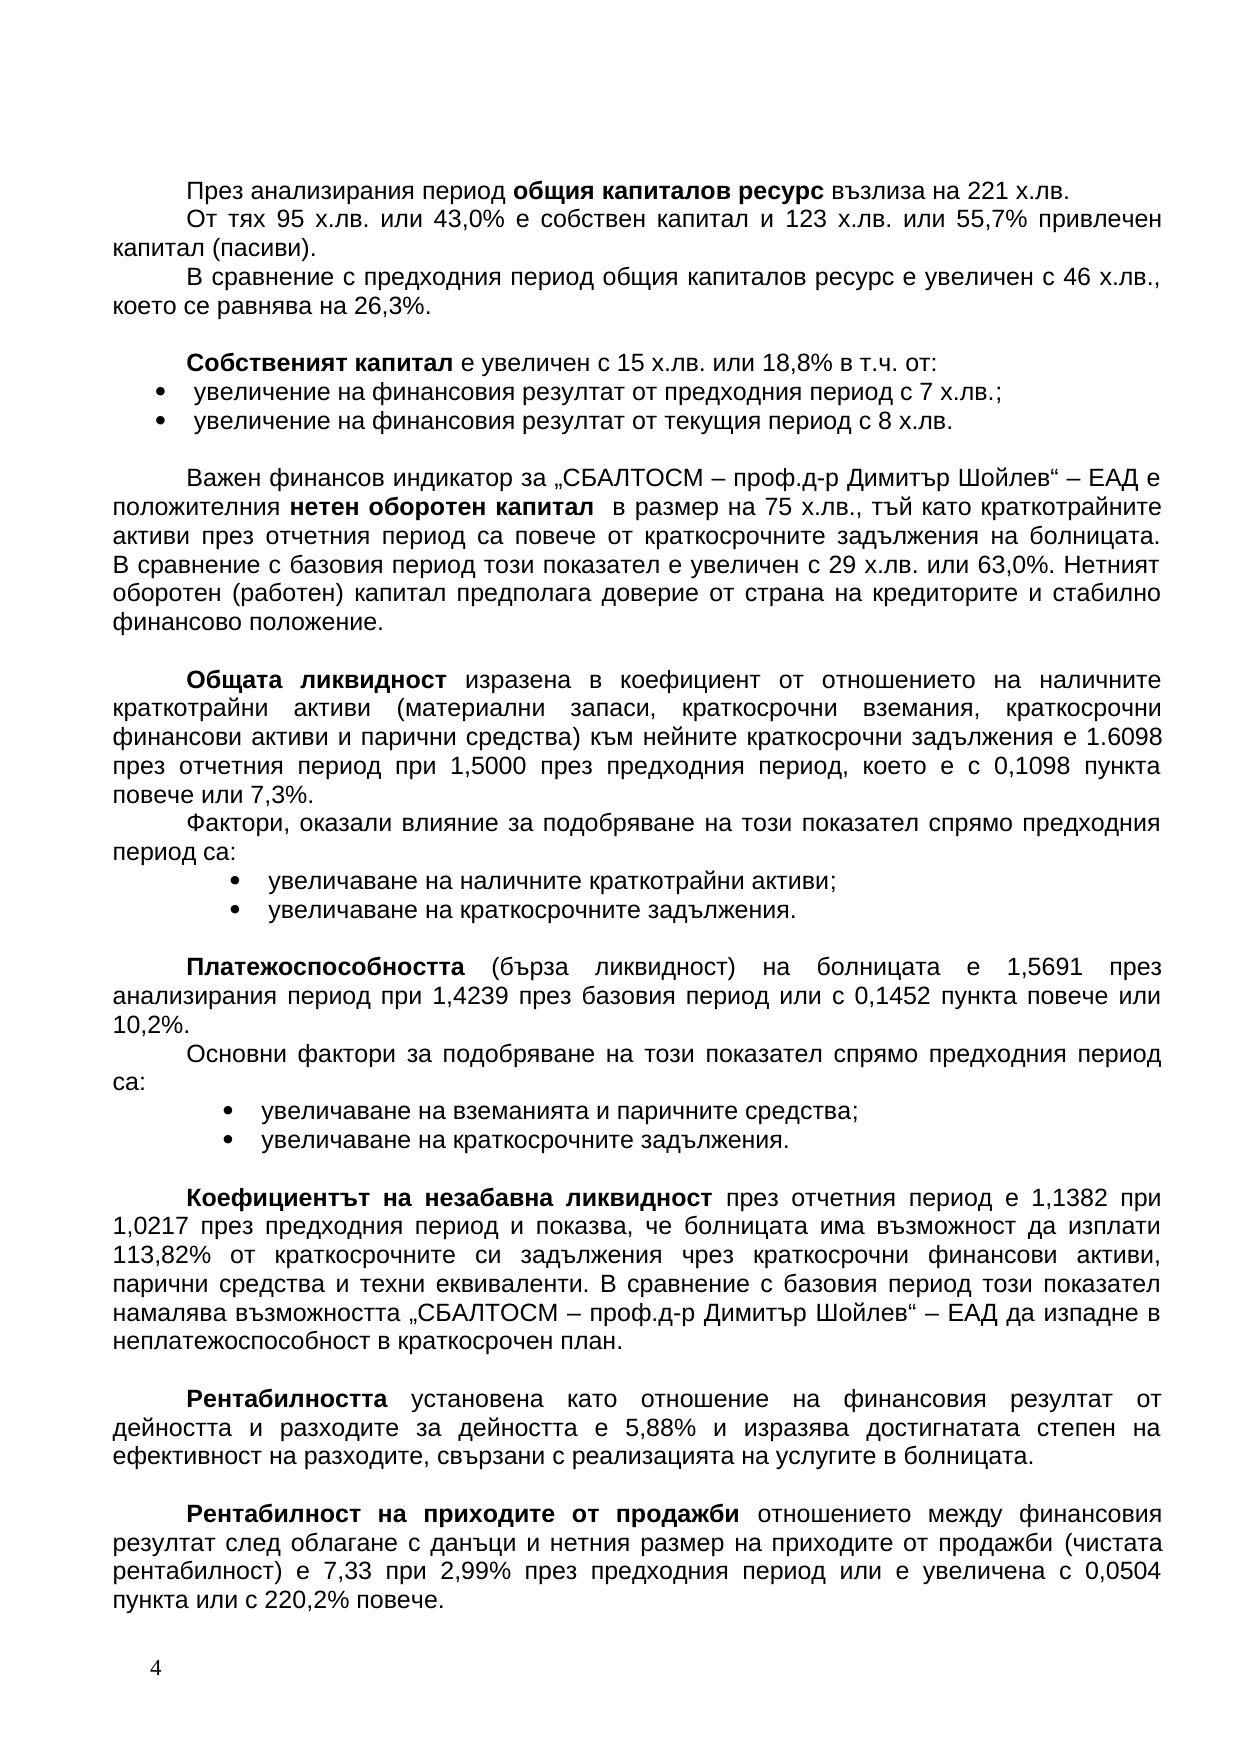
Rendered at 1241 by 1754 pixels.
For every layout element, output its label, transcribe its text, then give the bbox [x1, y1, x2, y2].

text От тях 95 х.лв. или 43,0% е собствен капитал и 123 х.лв. или 55,7% привлечен капитал (пасиви). [112, 204, 1162, 262]
list увеличаване на краткосрочните задължения. [224, 1125, 1162, 1154]
text Общата ликвидност изразена в коефициент от отношението на наличните краткотрайни активи (материални запаси, краткосрочни вземания, краткосрочни финансови активи и парични средства) към нейните краткосрочни задължения e 1.6098 през отчетния период при 1,5000 през предходния период, което е с 0,1098 пункта повече или 7,3%. [112, 664, 1162, 808]
text Коефициентът на незабавна ликвидност през отчетния период е 1,1382 при 1,0217 през предходния период и показва, че болницата има възможност да изплати 113,82% от краткосрочните си задължения чрез краткосрочни финансови активи, парични средства и техни еквиваленти. В сравнение с базовия период този показател намалява възможността „СБАЛТОСМ – проф.д-р Димитър Шойлев“ – ЕАД да изпадне в неплатежоспособност в краткосрочен план. [112, 1182, 1162, 1355]
text В сравнение с предходния период общия капиталов ресурс е увеличен с 46 х.лв., което се равнява на 26,3%. [112, 262, 1162, 319]
text Основни фактори за подобряване на този показател спрямо предходния период са: [112, 1038, 1162, 1096]
list увеличаване на наличните краткотрайни активи; [231, 866, 1162, 895]
list увеличение на финансовия резултат от текущия период с 8 х.лв. [156, 406, 1162, 434]
text Рентабилността установена като отношение на финансовия резултат от дейността и разходите за дейността е 5,88% и изразява достигнатата степен на ефективност на разходите, свързани с реализацията на услугите в болницата. [112, 1384, 1162, 1470]
list увеличение на финансовия резултат от предходния период с 7 х.лв.; [156, 377, 1162, 406]
text Собственият капитал е увеличен с 15 х.лв. или 18,8% в т.ч. от: [112, 348, 1162, 377]
text Фактори, оказали влияние за подобряване на този показател спрямо предходния период са: [112, 808, 1162, 866]
text Рентабилност на приходите от продажби отношението между финансовия резултат след облагане с данъци и нетния размер на приходите от продажби (чистата рентабилност) е 7,33 при 2,99% през предходния период или е увеличена с 0,0504 пункта или с 220,2% повече. [112, 1499, 1162, 1614]
text Важен финансов индикатор за „СБАЛТОСМ – проф.д-р Димитър Шойлев“ – ЕАД е положителния нетен оборотен капитал в размер на 75 х.лв., тъй като краткотрайните активи през отчетния период са повече от краткосрочните задължения на болницата. В сравнение с базовия период този показател е увеличен с 29 х.лв. или 63,0%. Нетният оборотен (работен) капитал предполага доверие от страна на кредиторите и стабилно финансово положение. [112, 463, 1162, 636]
text През анализирания период общия капиталов ресурс възлиза на 221 х.лв. [112, 176, 1162, 204]
list увеличаване на вземанията и паричните средства; [224, 1096, 1162, 1125]
list увеличаване на краткосрочните задължения. [231, 895, 1162, 923]
text Платежоспособността (бърза ликвидност) на болницата е 1,5691 през анализирания период при 1,4239 през базовия период или с 0,1452 пункта повече или 10,2%. [112, 952, 1162, 1038]
